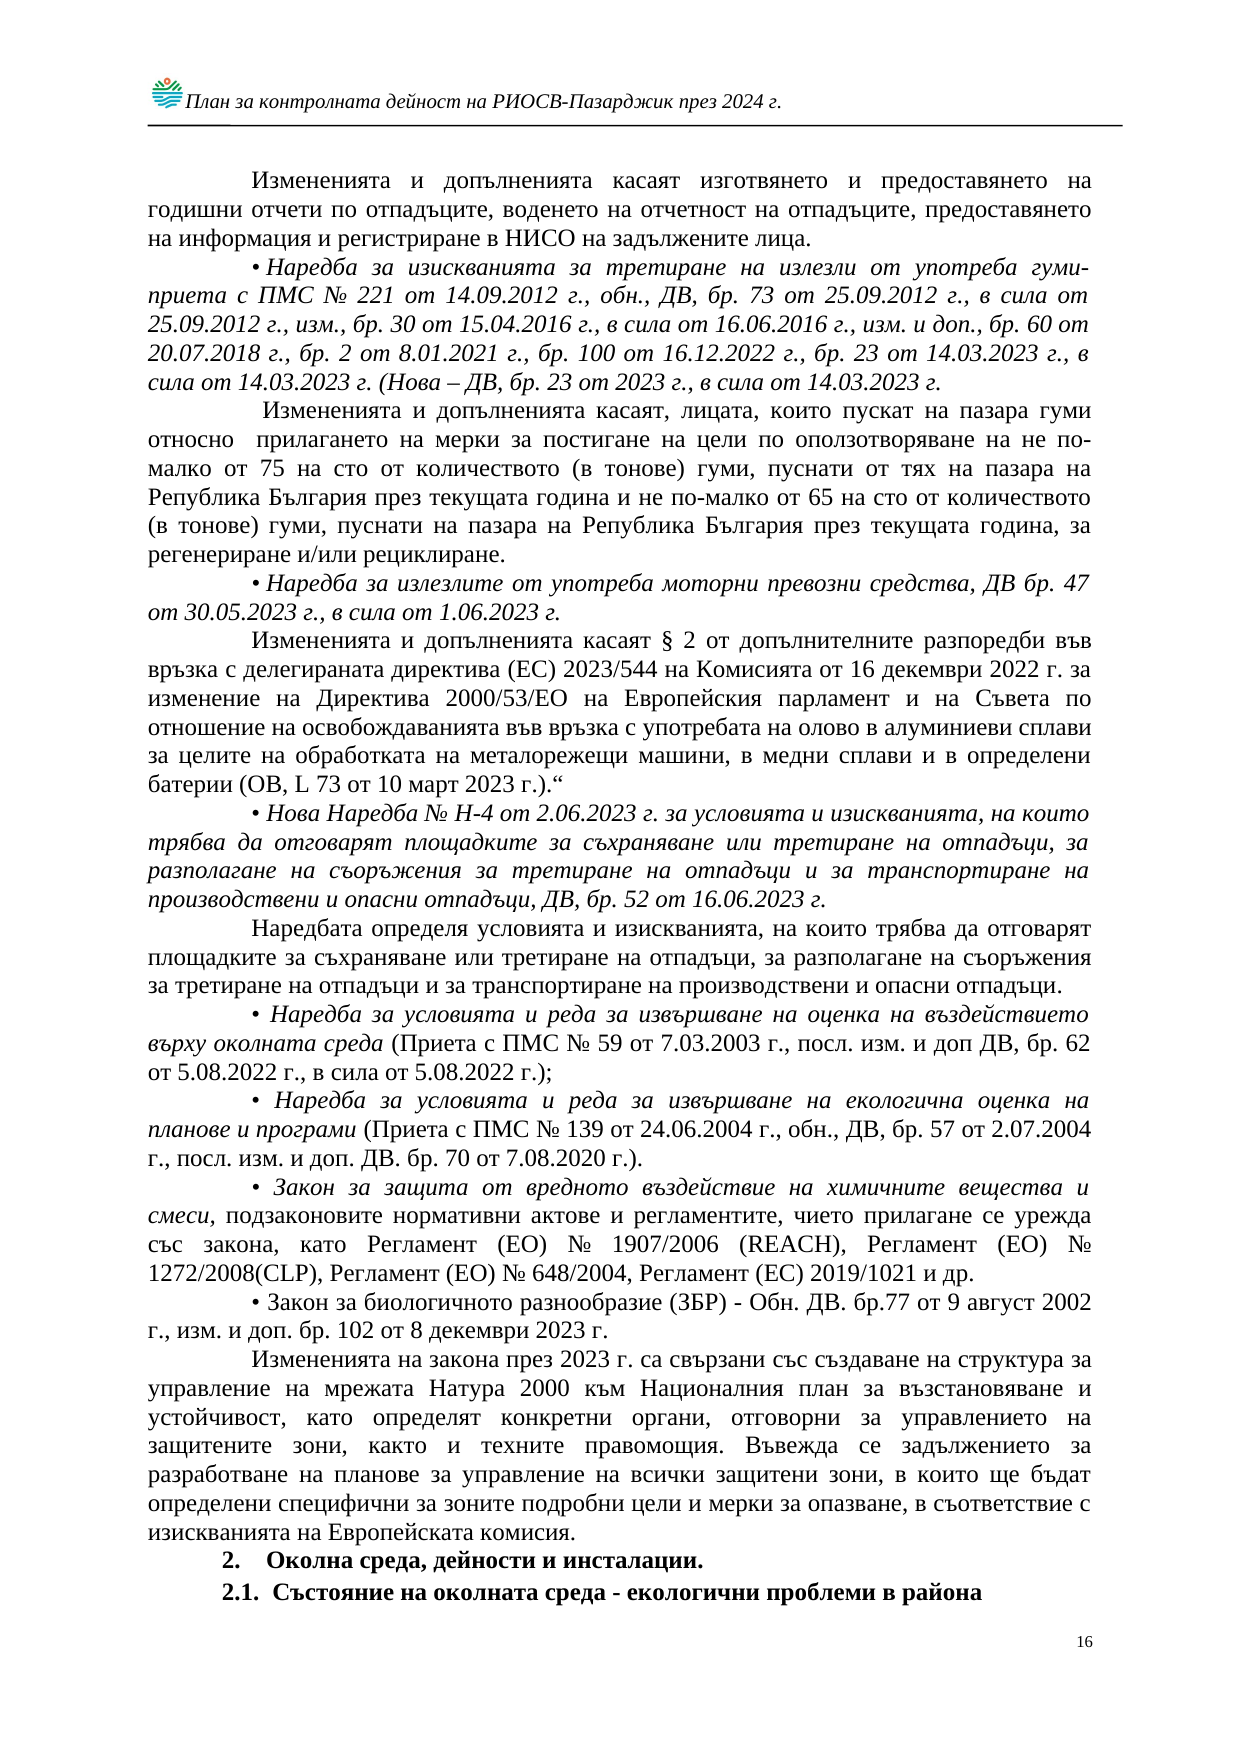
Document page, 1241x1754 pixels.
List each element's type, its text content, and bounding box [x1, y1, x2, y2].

text • Наредба за условията и реда за извършване на оценка на въздействието върху околната среда (Приета с ПМС № 59 от 7.03.2003 г., посл. изм. и доп ДВ, бр. 62 от 5.08.2022 г., в сила от 5.08.2022 г.); [148, 999, 1092, 1086]
text • Наредба за условията и реда за извършване на екологична оценка на планове и програми (Приета с ПМС № 139 от 24.06.2004 г., обн., ДВ, бр. 57 от 2.07.2004 г., посл. изм. и доп. ДВ. бр. 70 от 7.08.2020 г.). [148, 1086, 1092, 1172]
list Състояние на околната среда - екологични проблеми в района [222, 1574, 1092, 1606]
text • Нова Наредба № Н-4 от 2.06.2023 г. за условията и изискванията, на които трябва да отговарят площадките за съхраняване или третиране на отпадъци, за разполагане на съоръжения за третиране на отпадъци и за транспортиране на производствени и опасни отпадъци, ДВ, бр. 52 от 16.06.2023 г. [148, 798, 1092, 913]
text Измененията и допълненията касаят, лицата, които пускат на пазара гуми относно прилагането на мерки за постигане на цели по оползотворяване на не по-малко от 75 на сто от количеството (в тонове) гуми, пуснати от тях на пазара на Република България през текущата година и не по-малко от 65 на сто от количеството (в тонове) гуми, пуснати на пазара на Република България през текущата година, за регенериране и/или рециклиране. [148, 396, 1092, 568]
picture [147, 73, 186, 109]
text • Закон за биологичното разнообразие (ЗБР) - Обн. ДВ. бр.77 от 9 август 2002 г., изм. и доп. бр. 102 от 8 декември 2023 г. [148, 1287, 1092, 1344]
list Наредба за излезлите от употреба моторни превозни средства, ДВ бр. 47 от 30.05.2023 г., в сила от 1.06.2023 г. [148, 568, 1092, 626]
text • Закон за защита от вредното въздействие на химичните вещества и смеси, подзаконовите нормативни актове и регламентите, чието прилагане се урежда със закона, като Регламент (ЕО) № 1907/2006 (REACH), Регламент (ЕО) № 1272/2008(CLP), Регламент (ЕО) № 648/2004, Регламент (ЕС) 2019/1021 и др. [148, 1172, 1092, 1287]
list Околна среда, дейности и инсталации. [222, 1546, 1092, 1574]
list Наредба за изискванията за третиране на излезли от употреба гуми- приета с ПМС № 221 от 14.09.2012 г., обн., ДВ, бр. 73 от 25.09.2012 г., в сила от 25.09.2012 г., изм., бр. 30 от 15.04.2016 г., в сила от 16.06.2016 г., изм. и доп., бр. 60 от 20.07.2018 г., бр. 2 от 8.01.2021 г., бр. 100 от 16.12.2022 г., бр. 23 от 14.03.2023 г., в сила от 14.03.2023 г. (Нова – ДВ, бр. 23 от 2023 г., в сила от 14.03.2023 г. [148, 252, 1092, 396]
text Измененията на закона през 2023 г. са свързани със създаване на структура за управление на мрежата Натура 2000 към Националния план за възстановяване и устойчивост, като определят конкретни органи, отговорни за управлението на защитените зони, както и техните правомощия. Въвежда се задължението за разработване на планове за управление на всички защитени зони, в които ще бъдат определени специфични за зоните подробни цели и мерки за опазване, в съответствие с изискванията на Европейската комисия. [148, 1344, 1092, 1546]
text Измененията и допълненията касаят изготвянето и предоставянето на годишни отчети по отпадъците, воденето на отчетност на отпадъците, предоставянето на информация и регистриране в НИСО на задължените лица. [148, 166, 1092, 252]
text Измененията и допълненията касаят § 2 от допълнителните разпоредби във връзка с делегираната директива (ЕС) 2023/544 на Комисията от 16 декември 2022 г. за изменение на Директива 2000/53/ЕО на Европейския парламент и на Съвета по отношение на освобождаванията във връзка с употребата на олово в алуминиеви сплави за целите на обработката на металорежещи машини, в медни сплави и в определени батерии (ОВ, L 73 от 10 март 2023 г.).“ [148, 626, 1092, 798]
text Наредбата определя условията и изискванията, на които трябва да отговарят площадките за съхраняване или третиране на отпадъци, за разполагане на съоръжения за третиране на отпадъци и за транспортиране на производствени и опасни отпадъци. [148, 913, 1092, 999]
